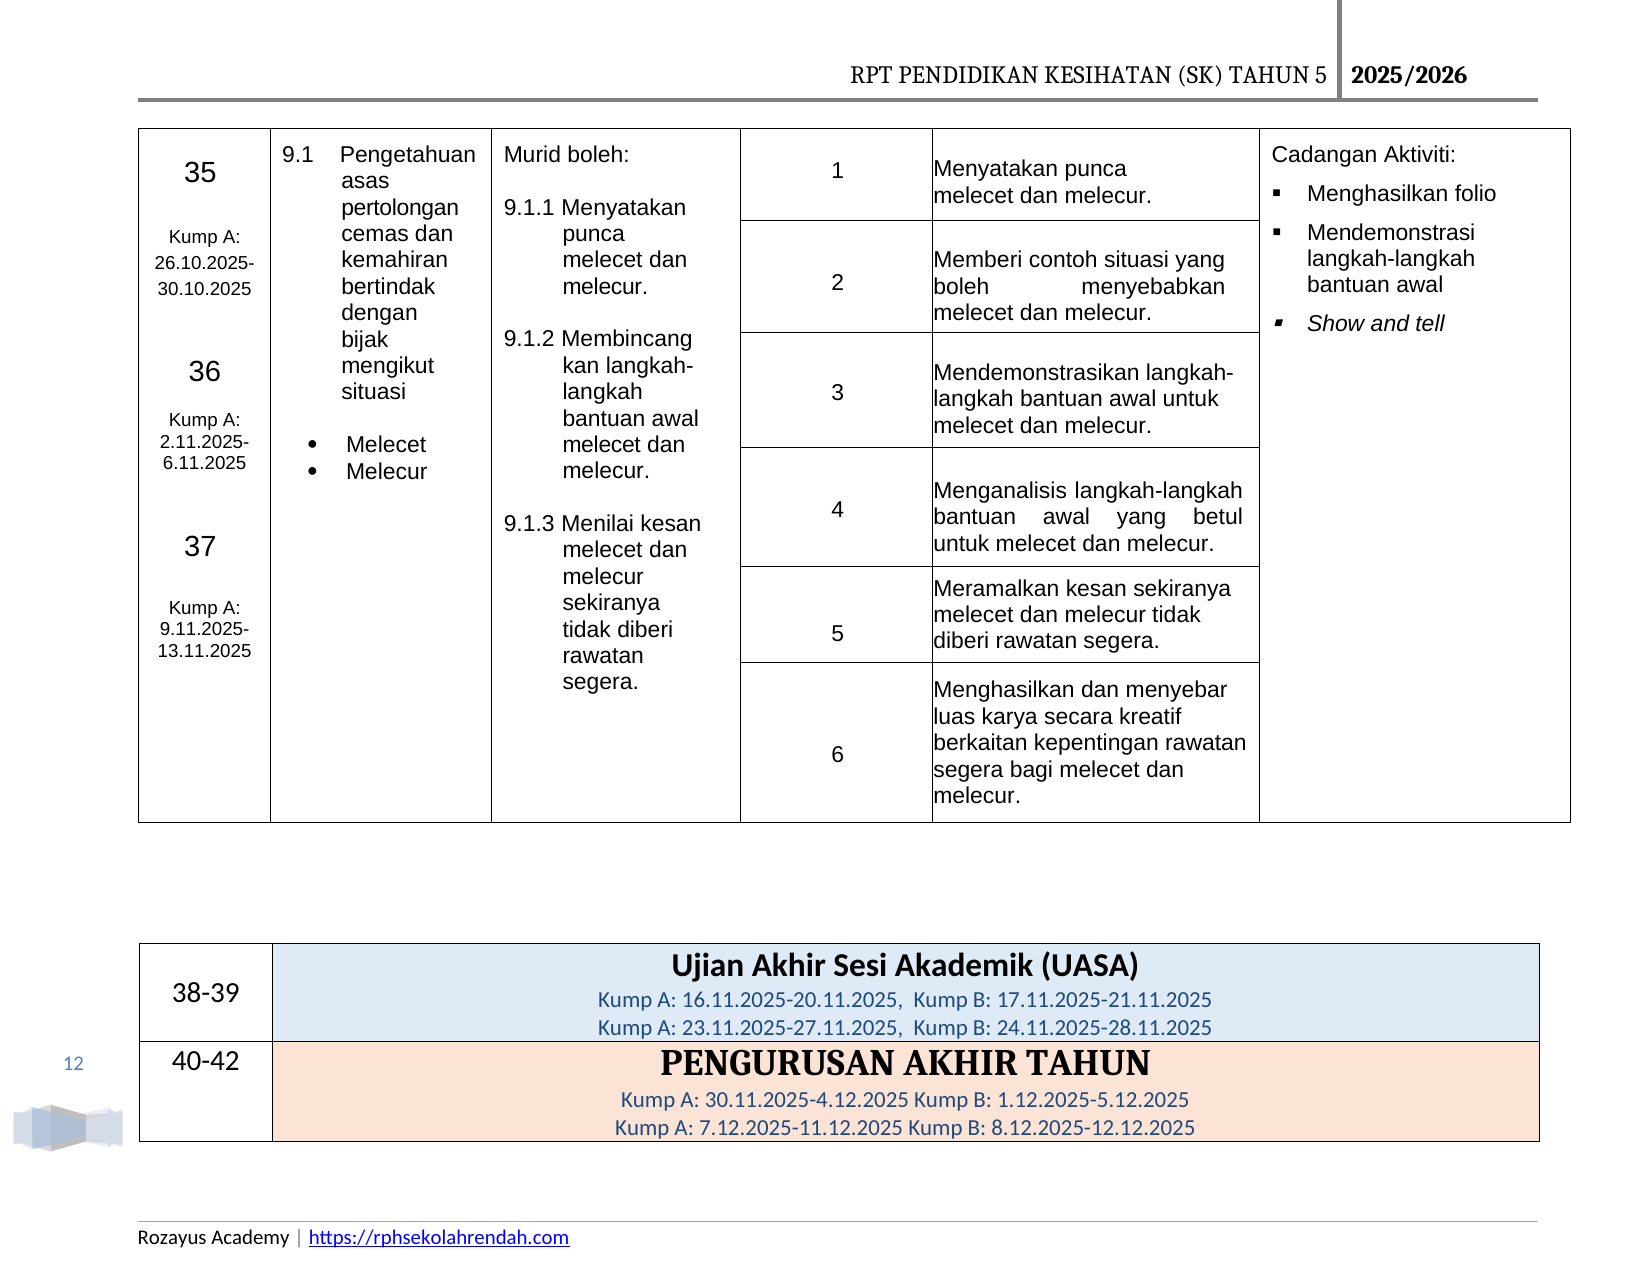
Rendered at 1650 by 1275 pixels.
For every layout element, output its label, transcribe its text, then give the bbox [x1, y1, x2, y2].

table_cell Mendemonstrasikan langkah- langkah bantuan awal untuk melecet dan melecur. [933, 333, 1259, 447]
table_cell 6 [741, 663, 932, 822]
table_cell 5 [741, 567, 932, 662]
table_cell 3 [741, 333, 932, 447]
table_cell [273, 1042, 1539, 1141]
table_cell 1 [741, 129, 932, 219]
table_header Ujian Akhir Sesi Akademik (UASA) Kump A: 16.11.2025-20.11.2025, Kump B: 17.11.2025-21.11.2025 Kump A: 23.11.2025-27.11.2025, Kump B: 24.11.2025-28.11.2025 [273, 944, 1539, 1041]
table_cell Menghasilkan dan menyebar luas karya secara kreatif berkaitan kepentingan rawatan segera bagi melecet dan melecur. [933, 663, 1259, 822]
table_cell Memberi contoh situasi yang boleh menyebabkan melecet dan melecur. [933, 221, 1259, 332]
table_cell 4 [741, 448, 932, 566]
table_cell Menganalisis langkah-langkah bantuan awal yang betul untuk melecet dan melecur. [933, 448, 1259, 566]
table_cell Menyatakan punca melecet dan melecur. [933, 129, 1259, 219]
table_cell 40-42 [140, 1042, 272, 1141]
table_header 38-39 [140, 944, 272, 1041]
table_cell Pengetahuan asas pertolongan cemas dan kemahiran bertindak dengan bijak mengikut situasi Melecet Melecur [271, 129, 491, 822]
table_cell 35 Kump A: 26.10.2025-30.10.2025 36 Kump A: 2.11.2025-6.11.2025 37 Kump A: 9.11.2025-13.11.2025 [139, 129, 270, 822]
table_cell 2 [741, 221, 932, 332]
table_cell Meramalkan kesan sekiranya melecet dan melecur tidak diberi rawatan segera. [933, 567, 1259, 662]
table_cell Cadangan Aktiviti: Menghasilkan folio Mendemonstrasi langkah-langkah bantuan awal Show and tell [1260, 129, 1570, 822]
table_cell Murid boleh: Menyatakan punca melecet dan melecur. Membincangkan langkah-langkah bantuan awal melecet dan melecur. Menilai kesan melecet dan melecur sekiranya tidak diberi rawatan segera. [492, 129, 740, 822]
